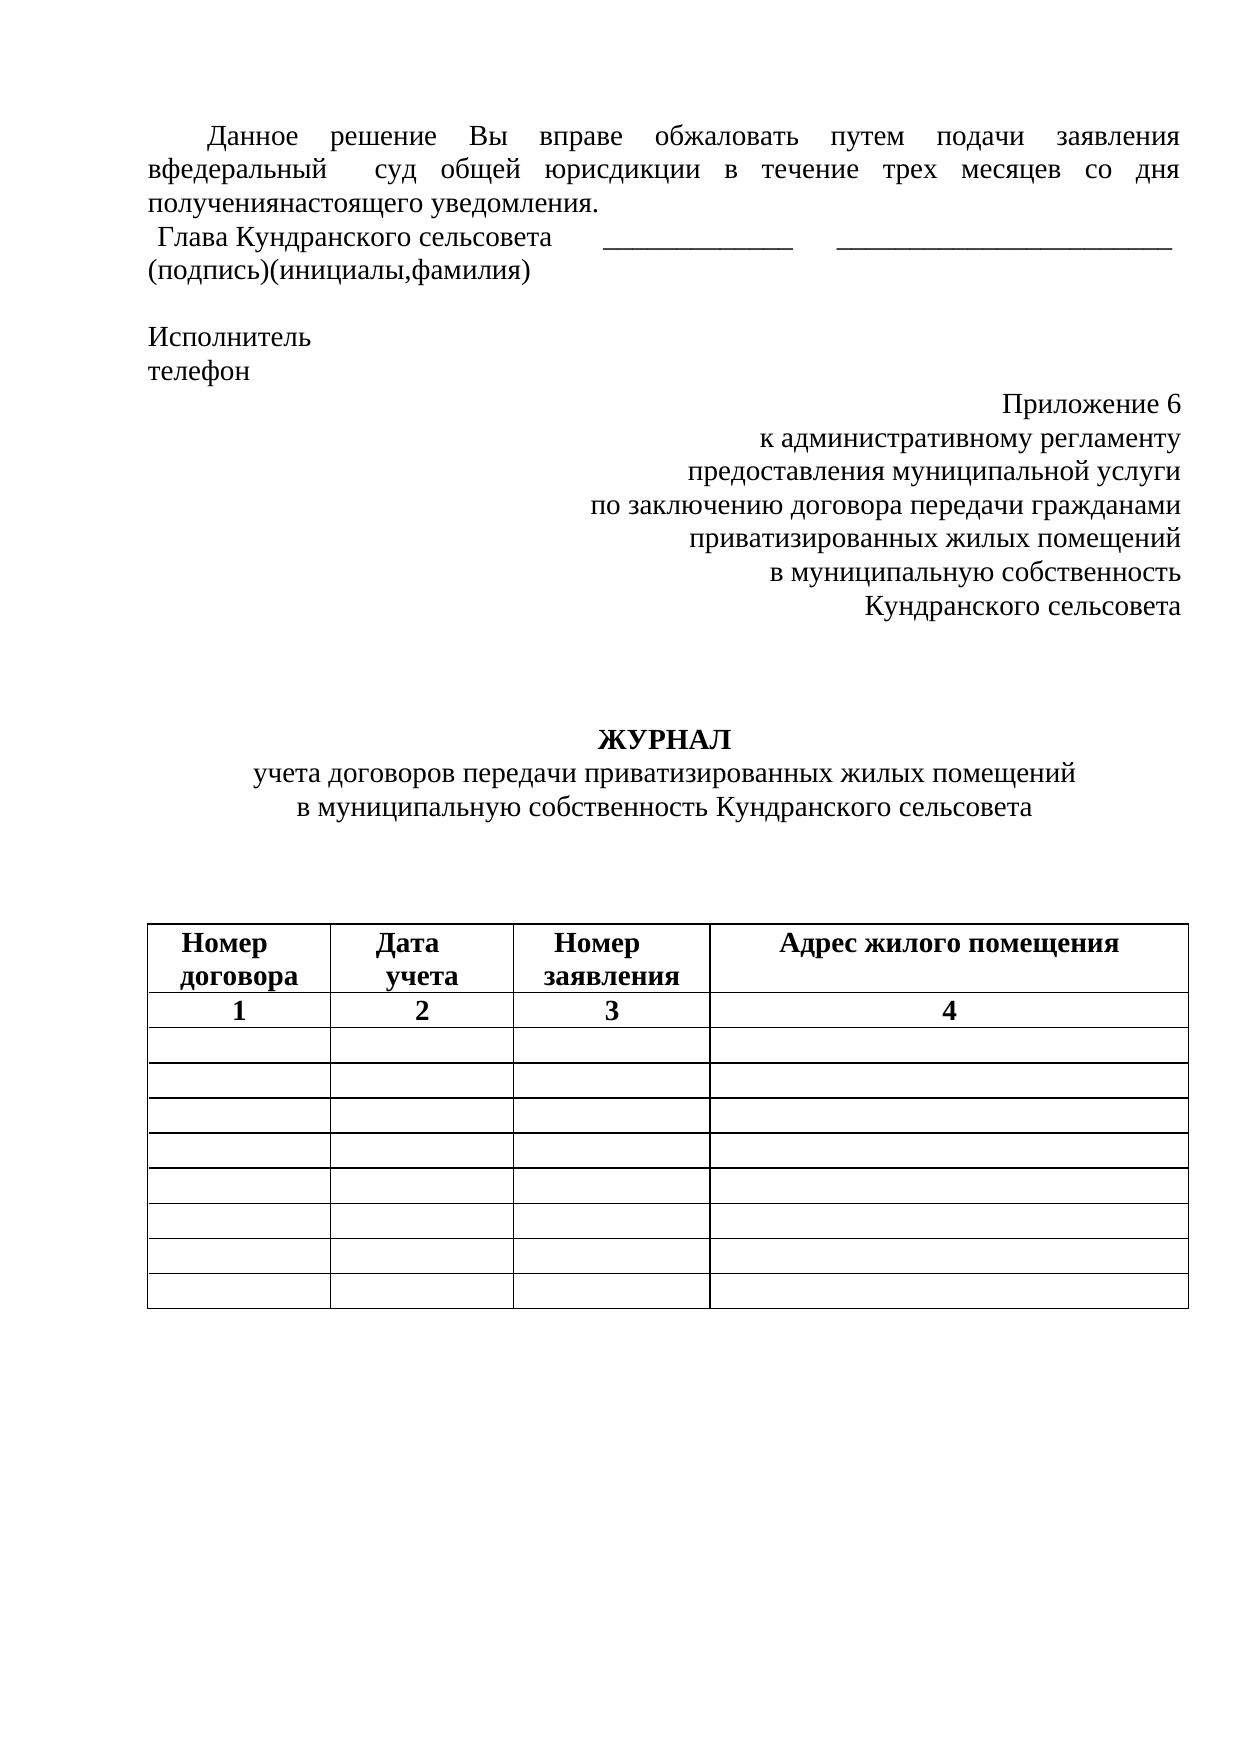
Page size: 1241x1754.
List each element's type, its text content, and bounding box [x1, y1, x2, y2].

table_cell [331, 1274, 513, 1308]
table_cell [514, 1204, 709, 1237]
table_cell [711, 1028, 1188, 1062]
text приватизированных жилых помещений [148, 521, 1181, 554]
table_cell [331, 1064, 513, 1097]
text телефон [148, 353, 1181, 386]
text Исполнитель [148, 319, 1181, 353]
table_cell [148, 1168, 330, 1202]
table_cell [148, 1133, 330, 1167]
text предоставления муниципальной услуги [148, 453, 1181, 487]
table_cell [711, 1099, 1188, 1132]
table_cell [148, 1098, 330, 1132]
text к административному регламенту [148, 420, 1181, 453]
table_cell [331, 1028, 513, 1062]
text Приложение 6 [148, 386, 1181, 420]
table_cell [148, 1274, 330, 1308]
table_cell [148, 1028, 330, 1062]
table_cell [148, 1204, 330, 1237]
table_cell [514, 1099, 709, 1132]
table_cell [514, 1064, 709, 1097]
text по заключению договора передачи гражданами [148, 487, 1181, 521]
table_header Дата учета [331, 925, 513, 992]
table_cell [711, 1204, 1188, 1237]
table_cell [711, 1274, 1188, 1308]
table_cell 3 [514, 993, 709, 1027]
table_cell [711, 1239, 1188, 1273]
table_cell 1 [148, 993, 330, 1027]
text Данное решение Вы вправе обжаловать путем подачи заявления вфедеральный суд общей юрисдикции в течение трех месяцев со дня получениянастоящего уведомления. [148, 118, 1181, 219]
table_cell [148, 1239, 330, 1273]
table_cell [514, 1134, 709, 1167]
table_cell [331, 1204, 513, 1237]
table_cell [514, 1169, 709, 1202]
table_header Адрес жилого помещения [711, 925, 1188, 992]
table_cell [514, 1028, 709, 1062]
table_cell [148, 1063, 330, 1097]
text (подпись)(инициалы,фамилия) [148, 252, 1181, 286]
text в муниципальную собственность Кундранского сельсовета [148, 789, 1181, 822]
table_cell 2 [331, 993, 513, 1027]
table_cell 4 [711, 993, 1188, 1027]
table_header Номер договора [148, 925, 330, 992]
text ЖУРНАЛ [148, 722, 1181, 755]
text в муниципальную собственность [148, 554, 1181, 588]
table_cell [331, 1099, 513, 1132]
table_cell [514, 1274, 709, 1308]
table_cell [331, 1169, 513, 1202]
text Кундранского сельсовета [148, 588, 1181, 621]
text Глава Кундранского сельсовета _____________ _______________________ [148, 219, 1181, 252]
table_cell [711, 1169, 1188, 1202]
table_cell [711, 1064, 1188, 1097]
table_cell [331, 1239, 513, 1273]
table_cell [331, 1134, 513, 1167]
table_cell [514, 1239, 709, 1273]
text учета договоров передачи приватизированных жилых помещений [148, 755, 1181, 789]
table_header Номер заявления [514, 925, 709, 992]
table_cell [711, 1134, 1188, 1167]
